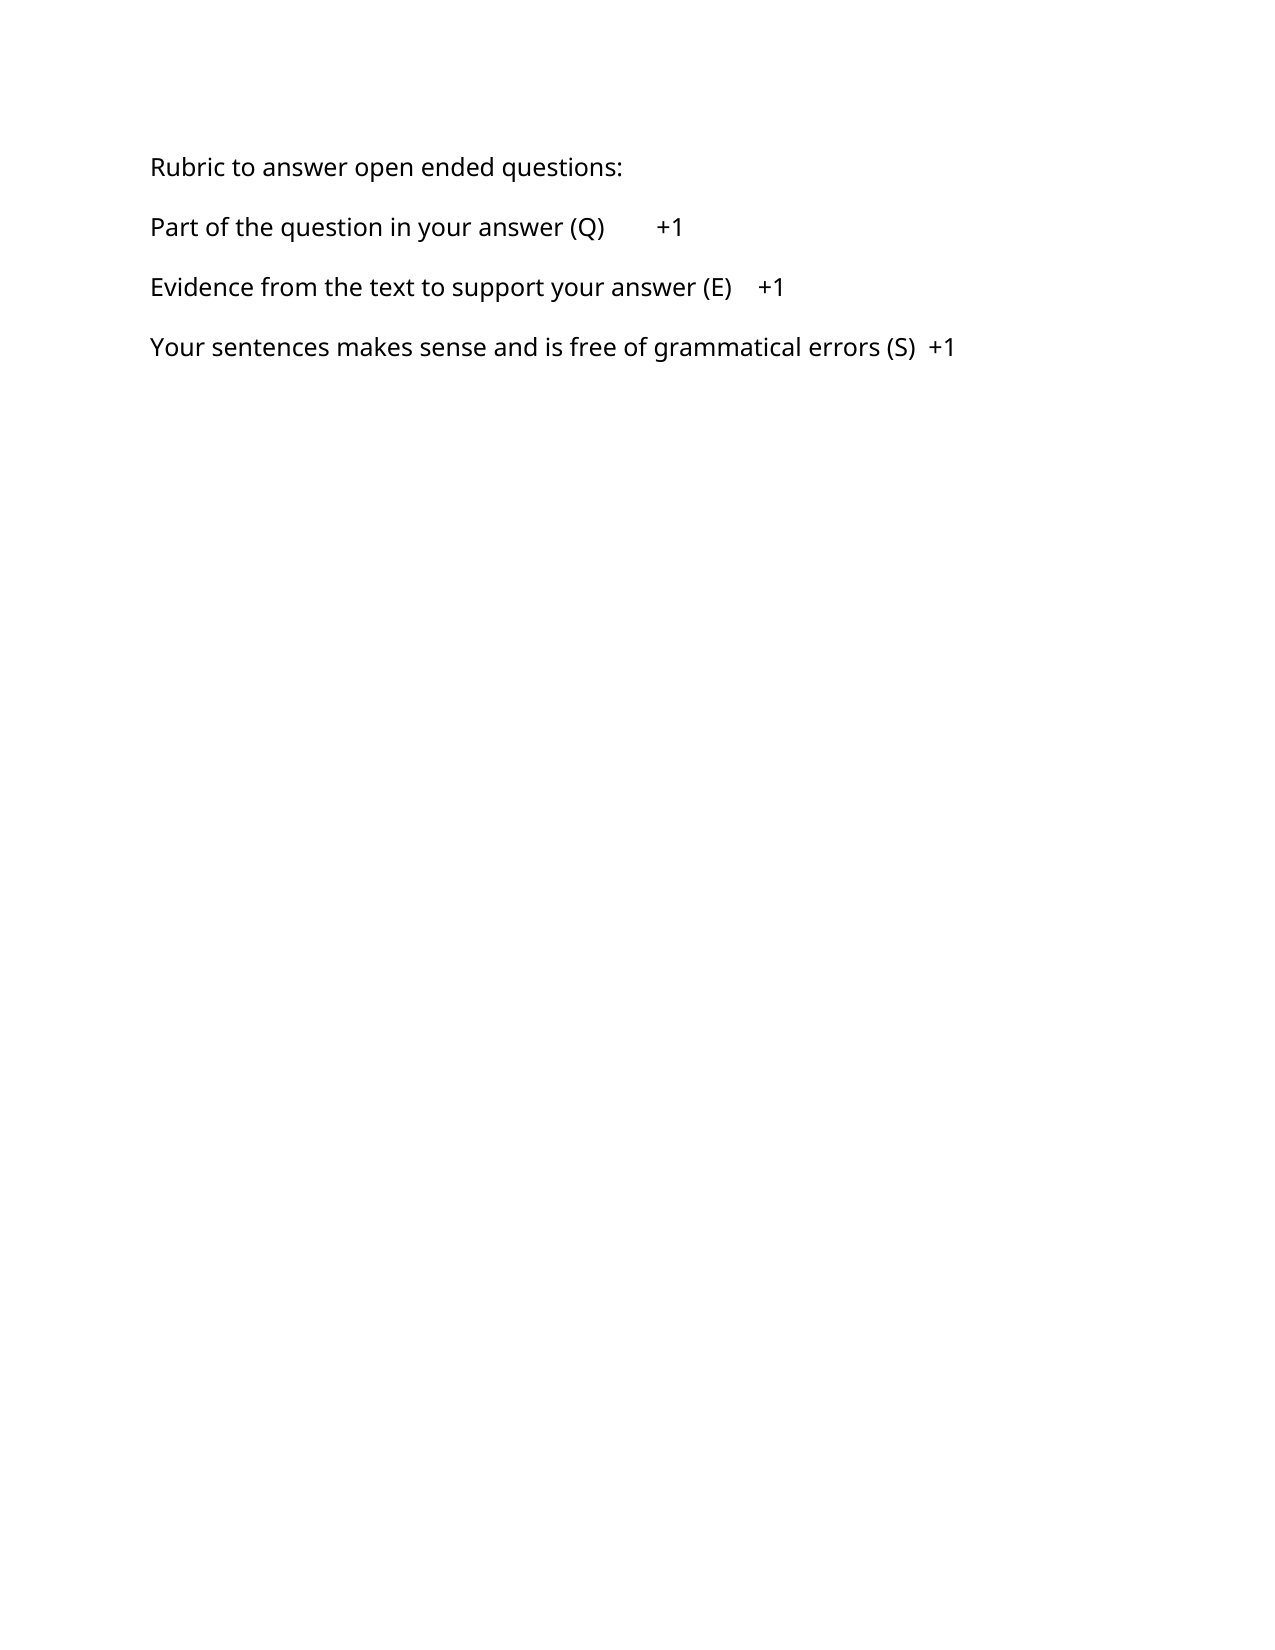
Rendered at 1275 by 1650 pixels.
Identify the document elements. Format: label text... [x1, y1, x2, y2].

text Your sentences makes sense and is free of grammatical errors (S) +1 [150, 330, 1125, 364]
text Part of the question in your answer (Q) +1 [150, 210, 1125, 244]
text Rubric to answer open ended questions: [150, 150, 1125, 184]
text Evidence from the text to support your answer (E) +1 [150, 270, 1125, 304]
